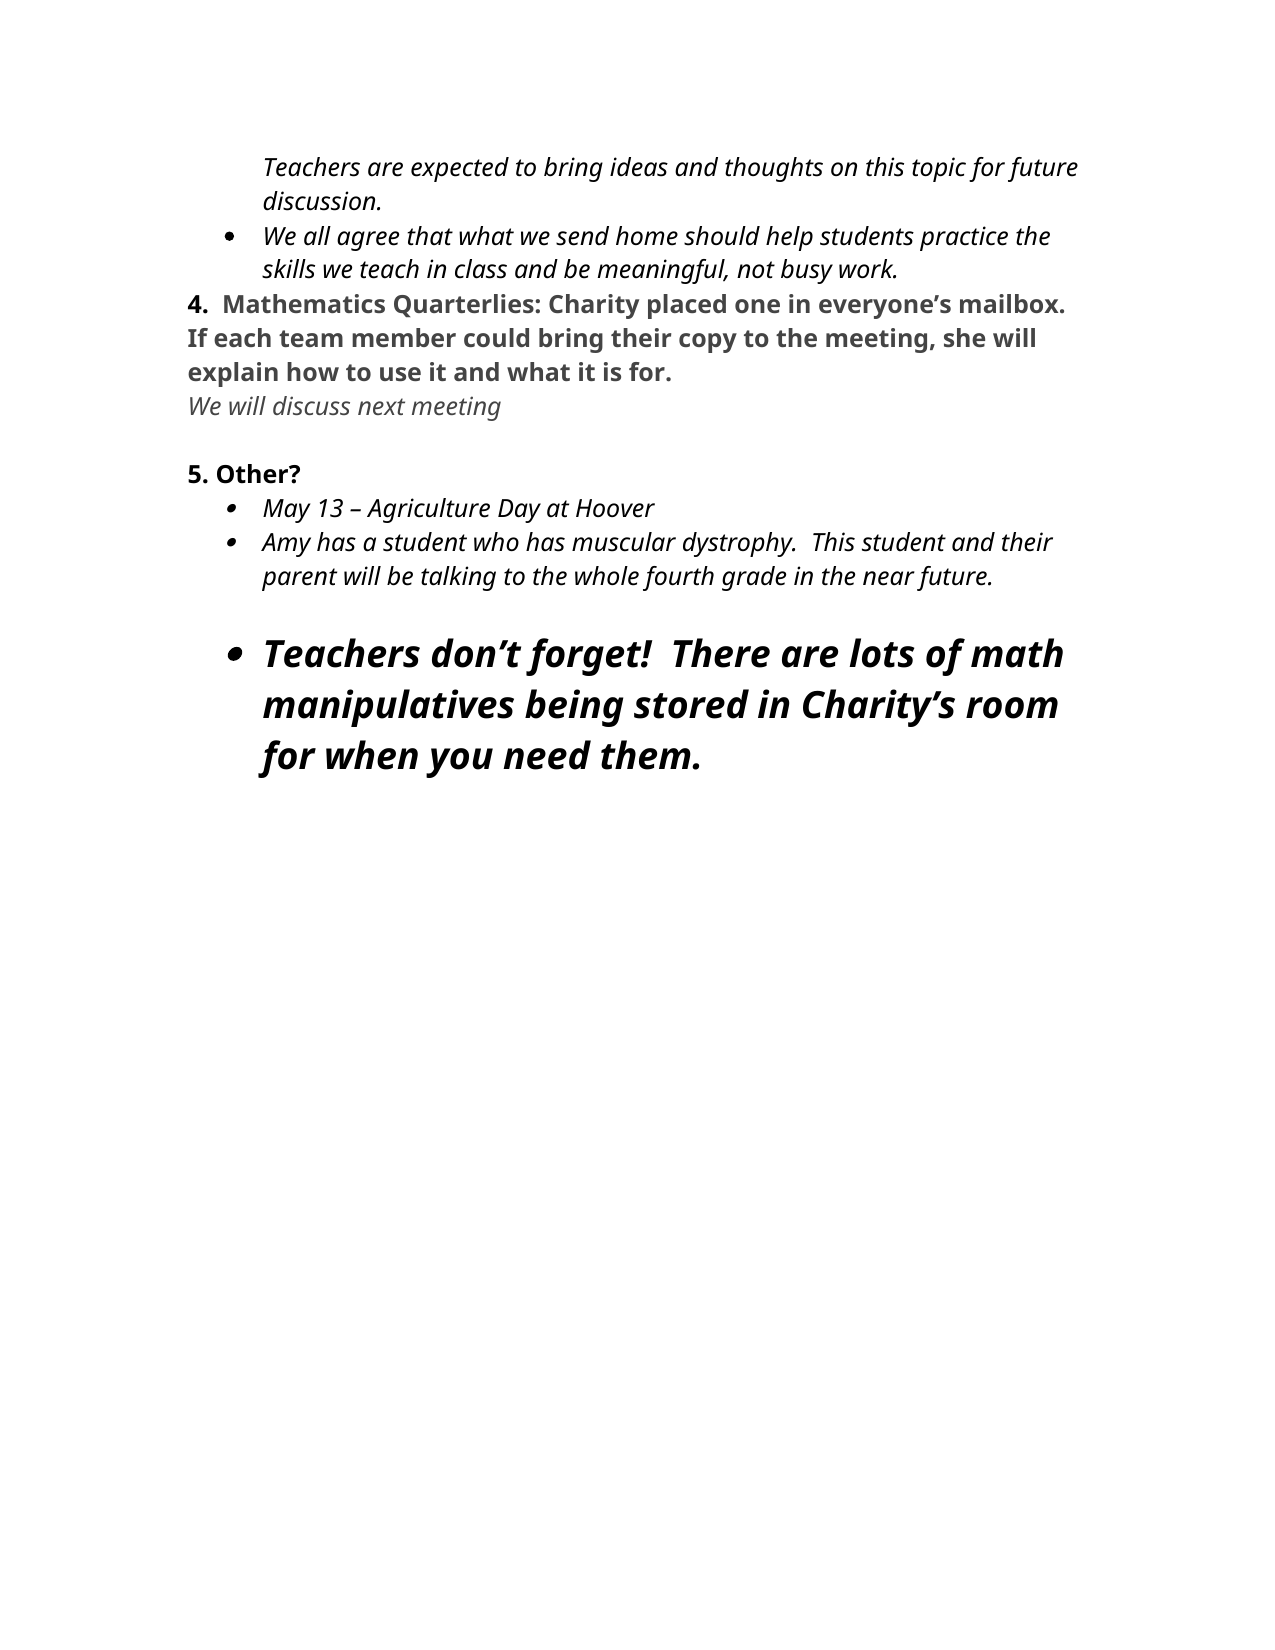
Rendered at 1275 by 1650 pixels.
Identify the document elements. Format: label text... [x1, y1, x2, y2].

text We will discuss next meeting [187, 388, 1087, 422]
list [225, 150, 1087, 218]
list Teachers don’t forget! There are lots of math manipulatives being stored in Charity’s room for when you need them. [225, 627, 1087, 780]
list May 13 – Agriculture Day at Hoover [225, 491, 1087, 525]
list Amy has a student who has muscular dystrophy. This student and their parent will be talking to the whole fourth grade in the near future. [225, 525, 1087, 593]
list We all agree that what we send home should help students practice the skills we teach in class and be meaningful, not busy work. [225, 218, 1087, 286]
text 5. Other? [187, 457, 1087, 491]
text 4. Mathematics Quarterlies: Charity placed one in everyone’s mailbox. If each team member could bring their copy to the meeting, she will explain how to use it and what it is for. [187, 286, 1087, 388]
